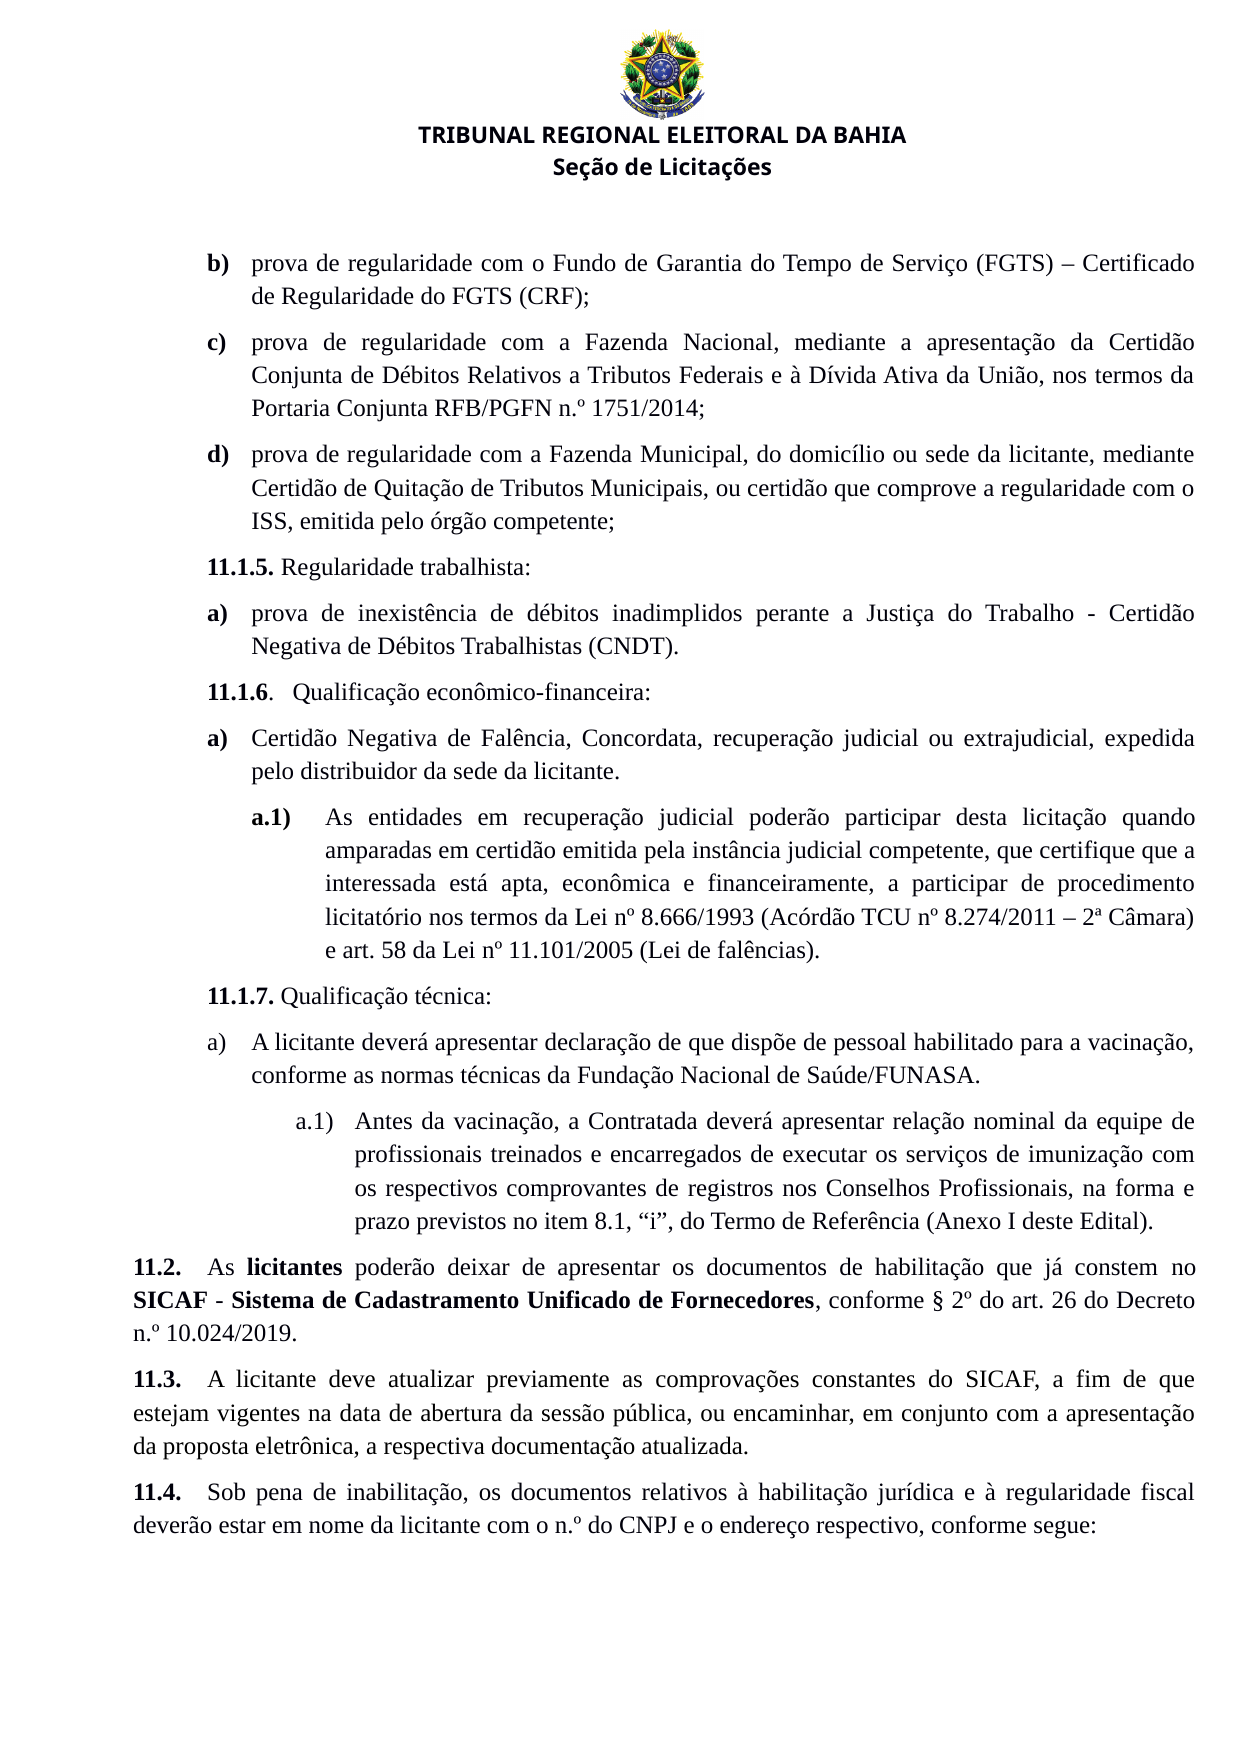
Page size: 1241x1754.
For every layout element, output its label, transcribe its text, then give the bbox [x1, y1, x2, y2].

list prova de regularidade com a Fazenda Nacional, mediante a apresentação da Certidão Conjunta de Débitos Relativos a Tributos Federais e à Dívida Ativa da União, nos termos da Portaria Conjunta RFB/PGFN n.º 1751/2014; [207, 323, 1196, 423]
list prova de regularidade com a Fazenda Municipal, do domicílio ou sede da licitante, mediante Certidão de Quitação de Tributos Municipais, ou certidão que comprove a regularidade com o ISS, emitida pelo órgão competente; [207, 436, 1196, 536]
text 11.4. Sob pena de inabilitação, os documentos relativos à habilitação jurídica e à regularidade fiscal deverão estar em nome da licitante com o n.º do CNPJ e o endereço respectivo, conforme segue: [133, 1473, 1196, 1540]
text 11.1.5. Regularidade trabalhista: [133, 548, 1196, 582]
text 11.2. As licitantes poderão deixar de apresentar os documentos de habilitação que já constem no SICAF - Sistema de Cadastramento Unificado de Fornecedores, conforme § 2º do art. 26 do Decreto n.º 10.024/2019. [133, 1248, 1196, 1348]
text a) A licitante deverá apresentar declaração de que dispõe de pessoal habilitado para a vacinação, conforme as normas técnicas da Fundação Nacional de Saúde/FUNASA. [207, 1023, 1196, 1090]
text a.1) As entidades em recuperação judicial poderão participar desta licitação quando amparadas em certidão emitida pela instância judicial competente, que certifique que a interessada está apta, econômica e financeiramente, a participar de procedimento licitatório nos termos da Lei nº 8.666/1993 (Acórdão TCU nº 8.274/2011 – 2ª Câmara) e art. 58 da Lei nº 11.101/2005 (Lei de falências). [251, 798, 1196, 965]
list prova de regularidade com o Fundo de Garantia do Tempo de Serviço (FGTS) – Certificado de Regularidade do FGTS (CRF); [207, 244, 1196, 311]
text 11.1.7. Qualificação técnica: [207, 978, 1196, 1011]
text 11.1.6. Qualificação econômico-financeira: [207, 673, 1196, 707]
list Certidão Negativa de Falência, Concordata, recuperação judicial ou extrajudicial, expedida pelo distribuidor da sede da licitante. [207, 719, 1196, 786]
text a.1) Antes da vacinação, a Contratada deverá apresentar relação nominal da equipe de profissionais treinados e encarregados de executar os serviços de imunização com os respectivos comprovantes de registros nos Conselhos Profissionais, na forma e prazo previstos no item 8.1, “i”, do Termo de Referência (Anexo I deste Edital). [295, 1103, 1196, 1236]
list prova de inexistência de débitos inadimplidos perante a Justiça do Trabalho - Certidão Negativa de Débitos Trabalhistas (CNDT). [207, 594, 1196, 661]
text 11.3. A licitante deve atualizar previamente as comprovações constantes do SICAF, a fim de que estejam vigentes na data de abertura da sessão pública, ou encaminhar, em conjunto com a apresentação da proposta eletrônica, a respectiva documentação atualizada. [133, 1361, 1196, 1461]
